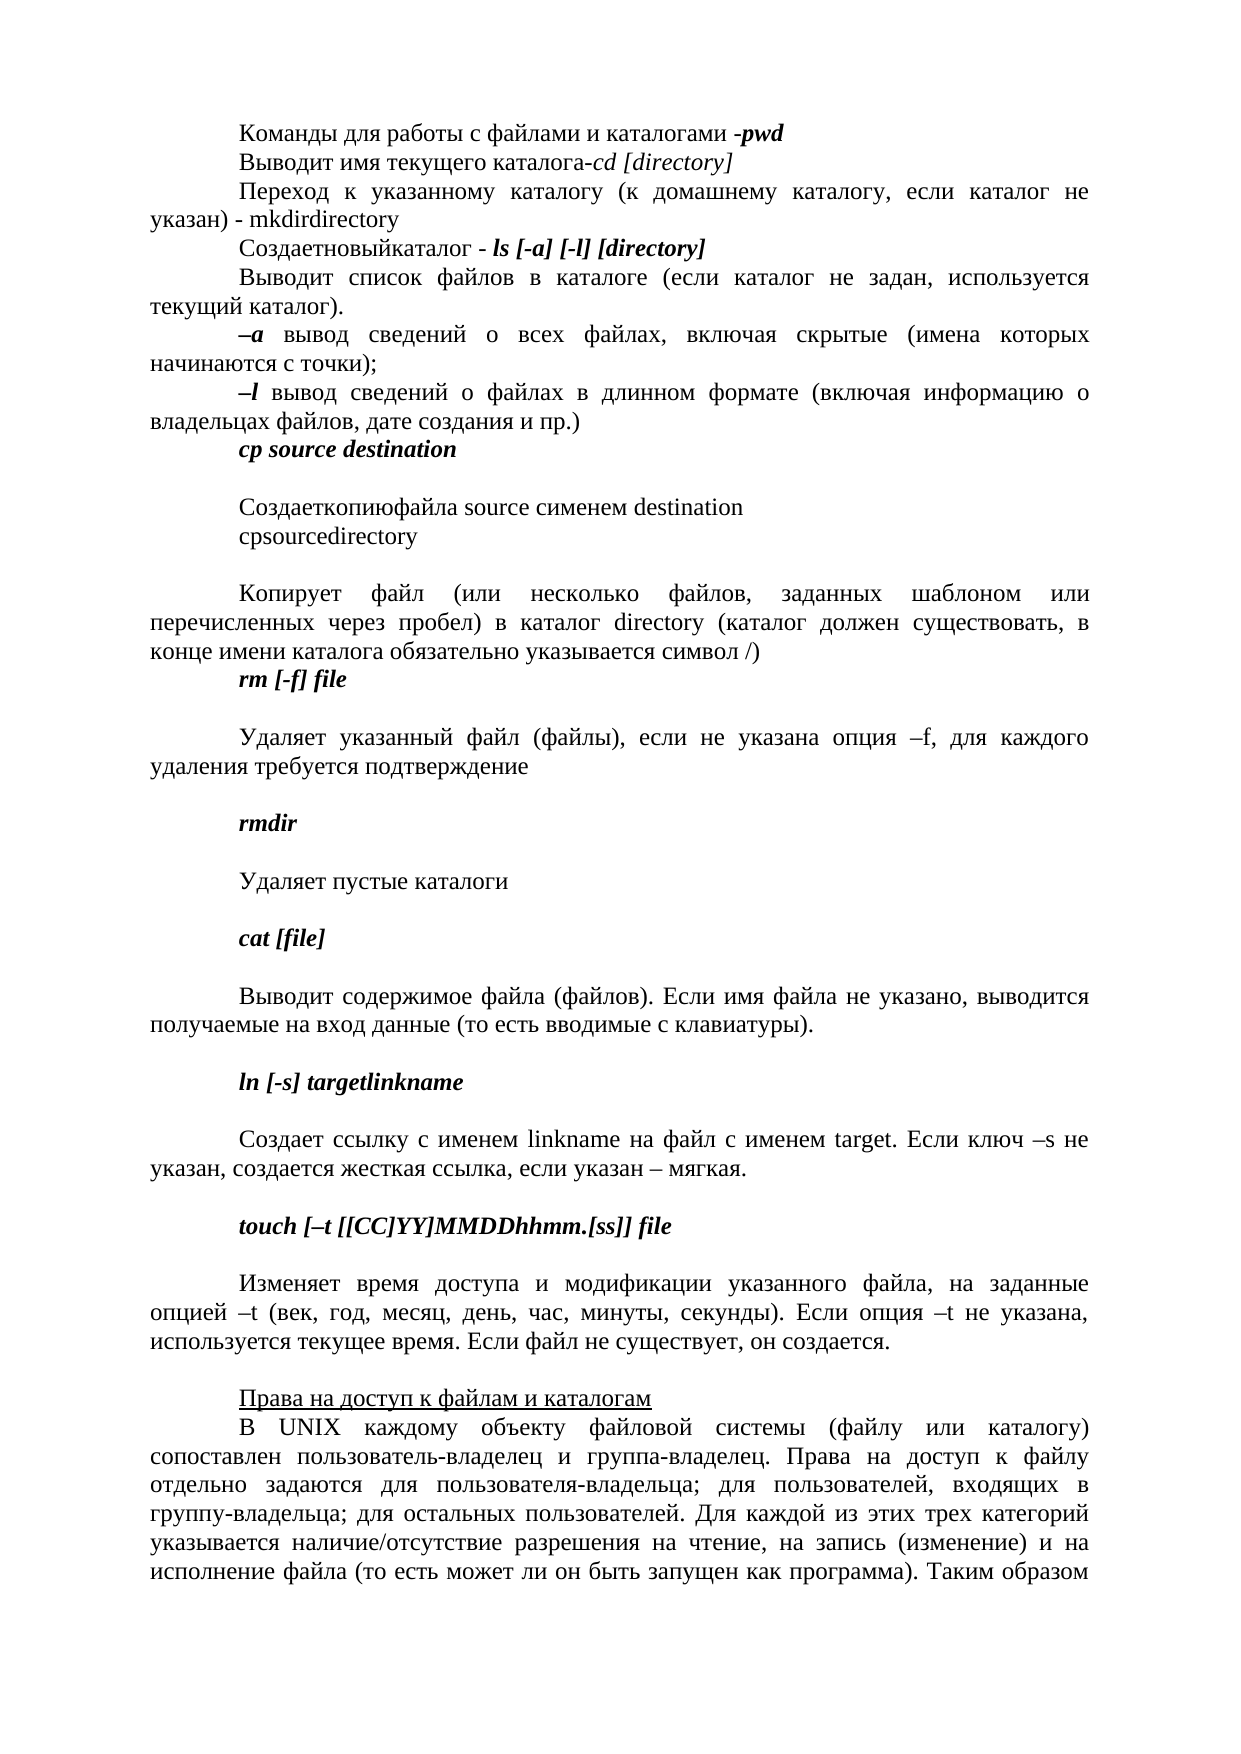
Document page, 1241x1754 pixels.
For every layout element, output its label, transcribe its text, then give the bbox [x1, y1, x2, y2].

text cat [file] [150, 923, 1090, 952]
text Выводит имя текущего каталога-cd [directory] [150, 147, 1090, 176]
text Права на доступ к файлам и каталогам [150, 1383, 1090, 1412]
text cpsourcedirectory [150, 521, 1090, 549]
text ln [-s] targetlinkname [150, 1067, 1090, 1096]
text touch [–t [[CC]YY]MMDDhhmm.[ss]] file [150, 1211, 1090, 1239]
text Переход к указанному каталогу (к домашнему каталогу, если каталог не указан) - mkdirdirectory [150, 176, 1090, 233]
text –l вывод сведений о файлах в длинном формате (включая информацию о владельцах файлов, дате создания и пр.) [150, 377, 1090, 434]
text Удаляет указанный файл (файлы), если не указана опция –f, для каждого удаления требуется подтверждение [150, 722, 1090, 779]
text rm [-f] file [150, 664, 1090, 693]
text Выводит содержимое файла (файлов). Если имя файла не указано, выводится получаемые на вход данные (то есть вводимые с клавиатуры). [150, 981, 1090, 1038]
text Создаетновыйкаталог - ls [-a] [-l] [directory] [150, 233, 1090, 262]
text –a вывод сведений о всех файлах, включая скрытые (имена которых начинаются с точки); [150, 319, 1090, 377]
text Создает ссылку с именем linkname на файл с именем target. Если ключ –s не указан, создается жесткая ссылка, если указан – мягкая. [150, 1124, 1090, 1182]
text Копирует файл (или несколько файлов, заданных шаблоном или перечисленных через пробел) в каталог directory (каталог должен существовать, в конце имени каталога обязательно указывается символ /) [150, 578, 1090, 664]
text Выводит список файлов в каталоге (если каталог не задан, используется текущий каталог). [150, 262, 1090, 319]
text rmdir [150, 808, 1090, 837]
text cp source destination [150, 434, 1090, 463]
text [150, 1412, 1090, 1584]
text Команды для работы с файлами и каталогами -pwd [150, 118, 1090, 147]
text Изменяет время доступа и модификации указанного файла, на заданные опцией –t (век, год, месяц, день, час, минуты, секунды). Если опция –t не указана, используется текущее время. Если файл не существует, он создается. [150, 1268, 1090, 1354]
text Создаеткопиюфайла source сименем destination [150, 492, 1090, 521]
text Удаляет пустые каталоги [150, 866, 1090, 894]
